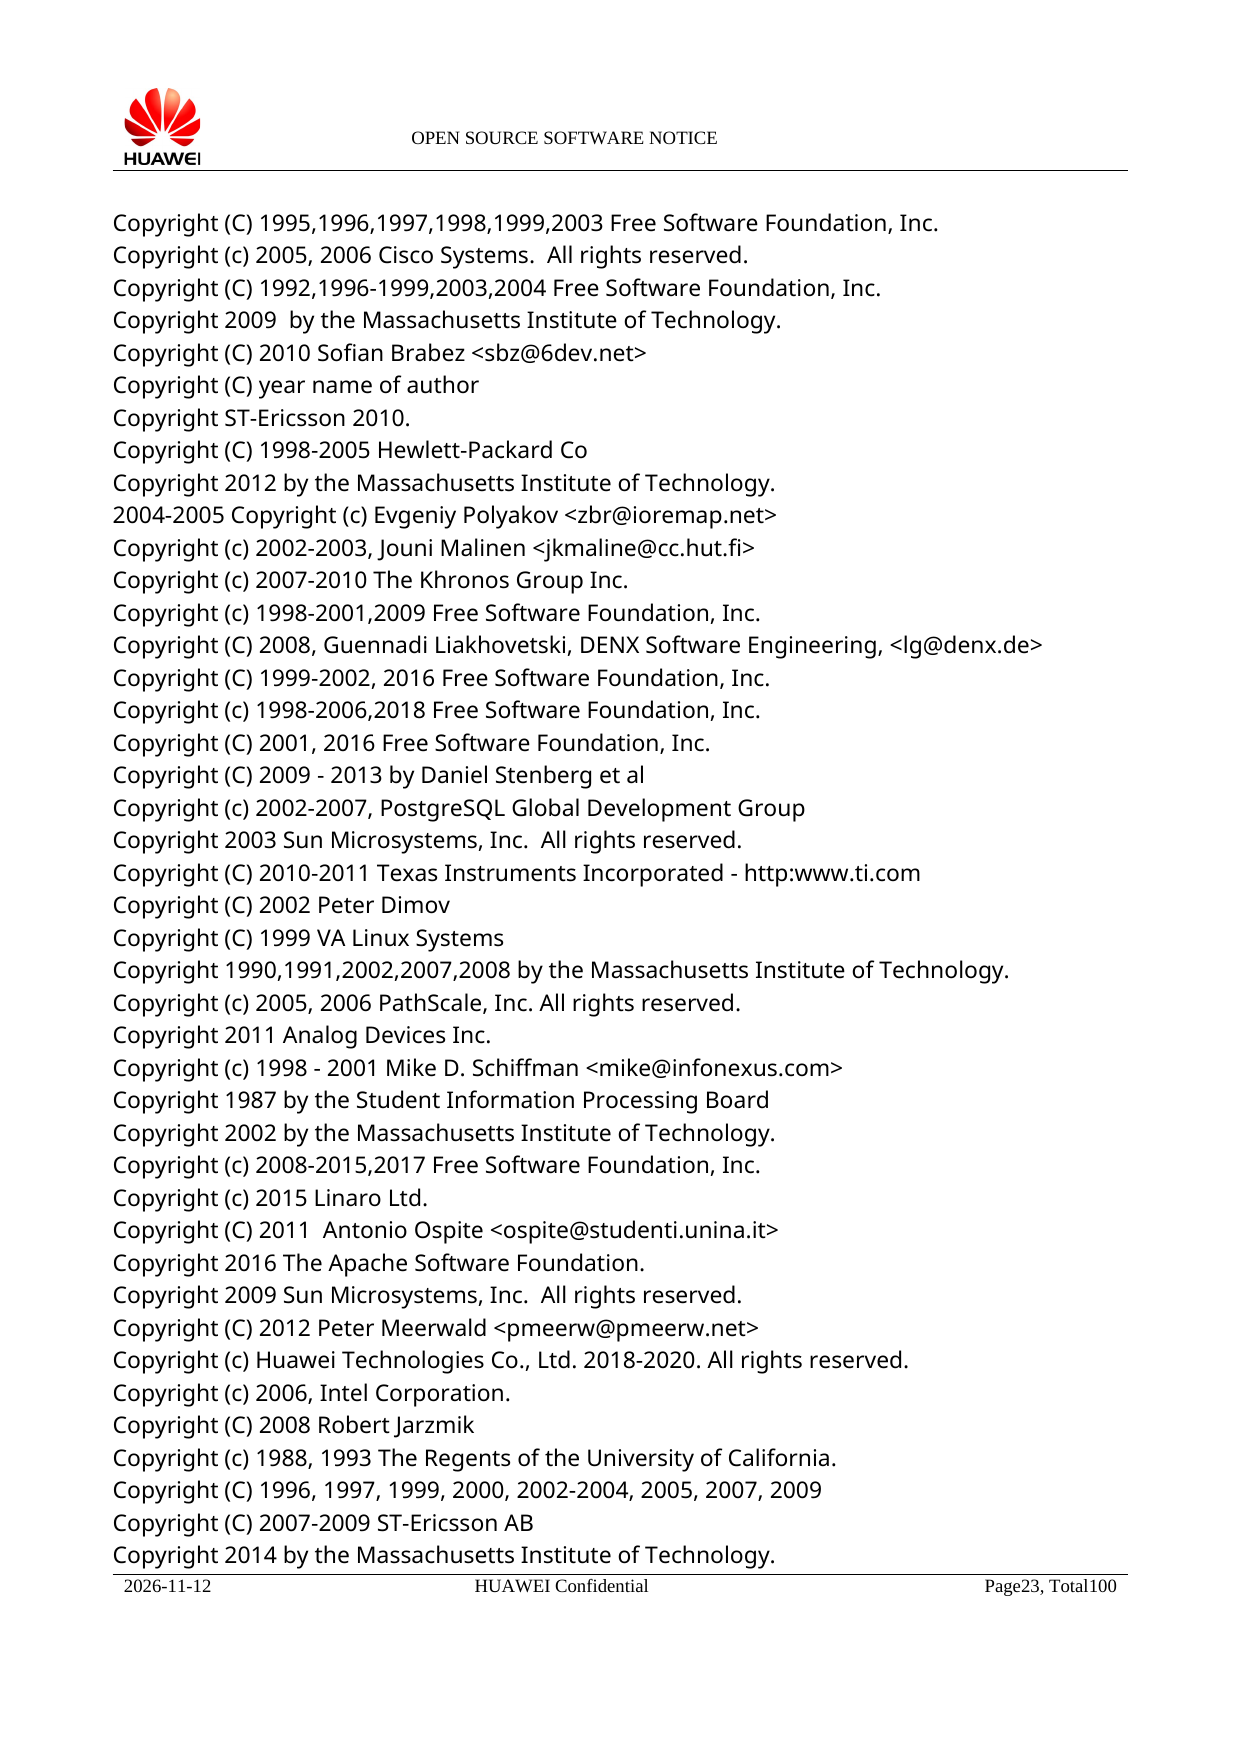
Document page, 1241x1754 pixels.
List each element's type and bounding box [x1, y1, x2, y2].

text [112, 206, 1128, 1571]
picture [124, 88, 201, 165]
